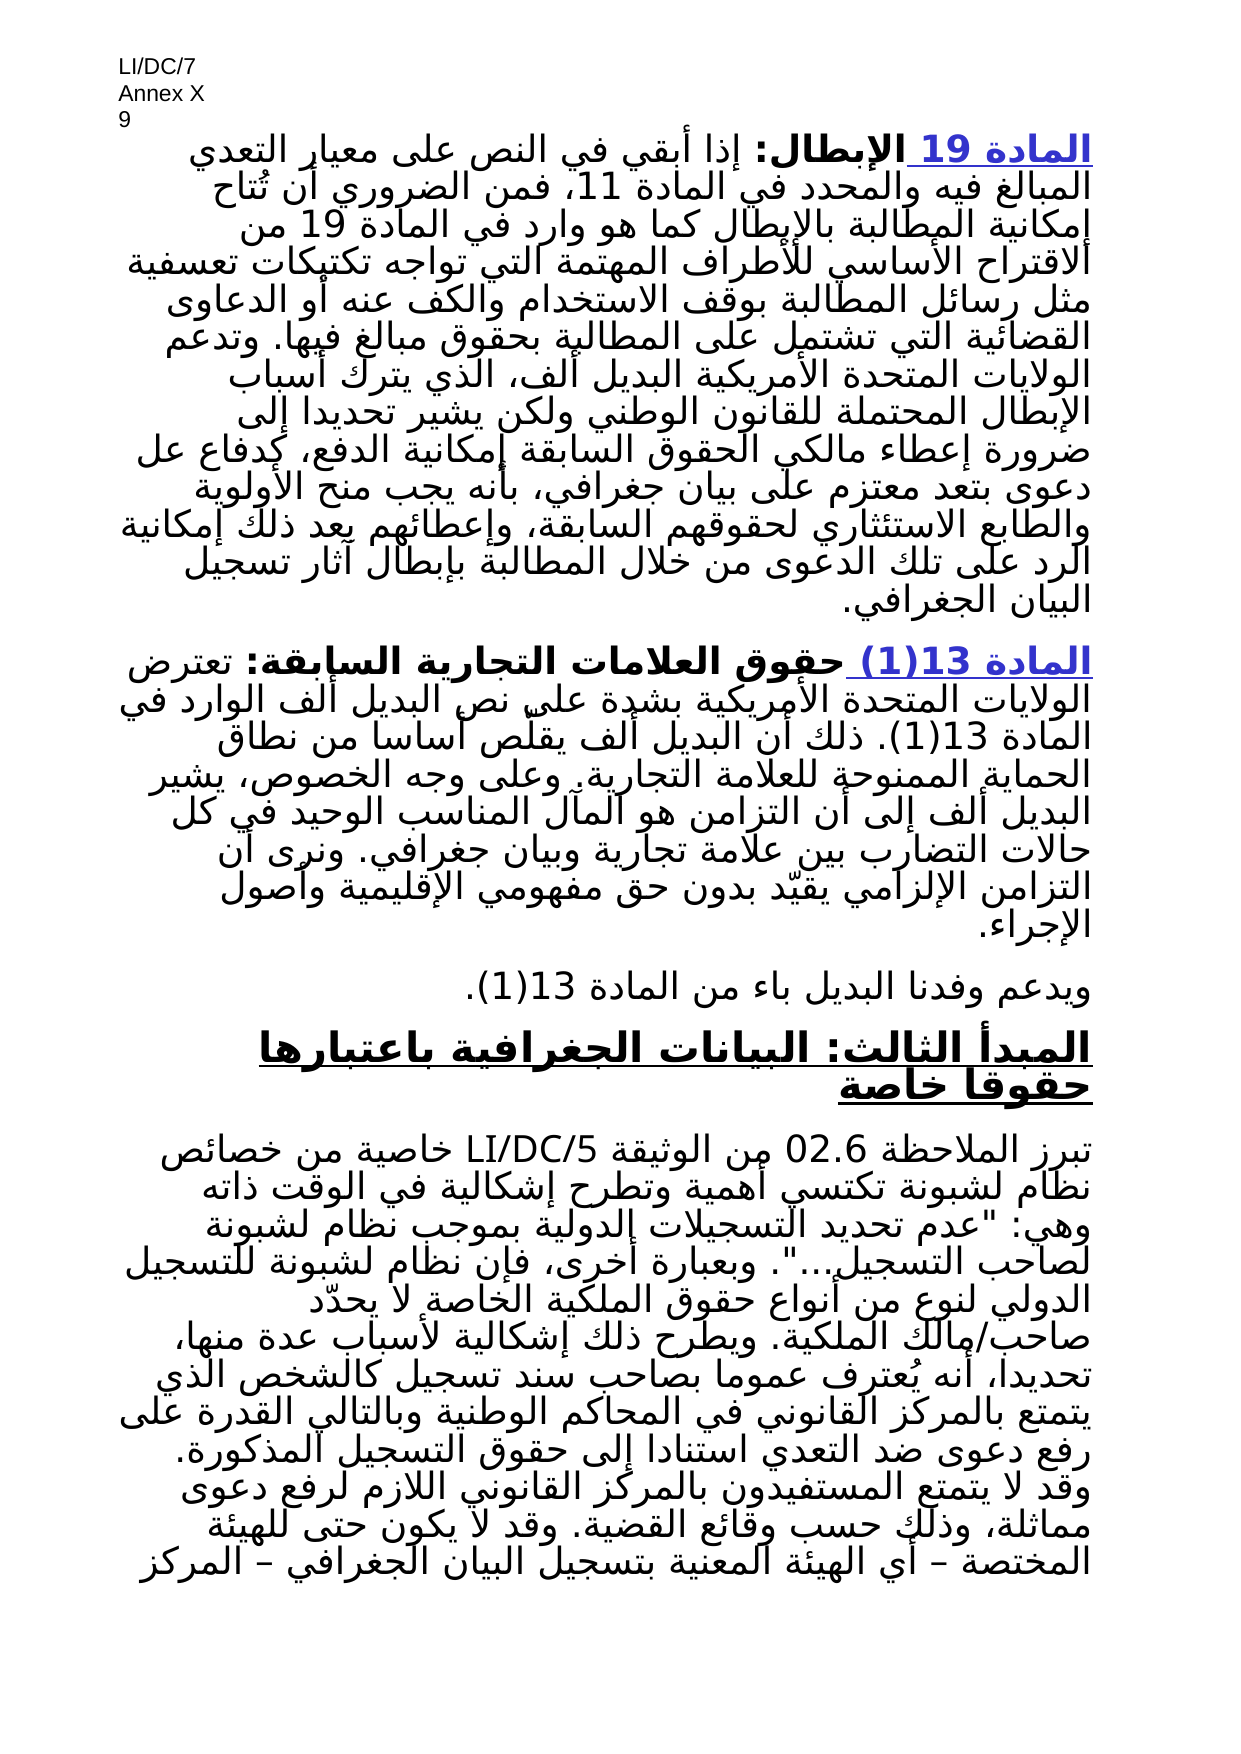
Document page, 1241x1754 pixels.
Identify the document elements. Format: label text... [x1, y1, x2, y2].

text المادة 13(1) حقوق العلامات التجارية السابقة: تعترض الولايات المتحدة الأمريكية بشدة على نص البديل ألف الوارد في المادة 13(1). ذلك أن البديل ألف يقلّص أساسا من نطاق الحماية الممنوحة للعلامة التجارية. وعلى وجه الخصوص، يشير البديل ألف إلى أن التزامن هو المآل المناسب الوحيد في كل حالات التضارب بين علامة تجارية وبيان جغرافي. ونرى أن التزامن الإلزامي يقيّد بدون حق مفهومي الإقليمية وأصول الإجراء. [118, 645, 1092, 945]
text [118, 1132, 1092, 1582]
text ويدعم وفدنا البديل باء من المادة 13(1). [118, 970, 1092, 1007]
text المادة 19 الإبطال: إذا أبقي في النص على معيار التعدي المبالغ فيه والمحدد في المادة 11، فمن الضروري أن تُتاح إمكانية المطالبة بالإبطال كما هو وارد في المادة 19 من الاقتراح الأساسي للأطراف المهتمة التي تواجه تكتيكات تعسفية مثل رسائل المطالبة بوقف الاستخدام والكف عنه أو الدعاوى القضائية التي تشتمل على المطالبة بحقوق مبالغ فيها. وتدعم الولايات المتحدة الأمريكية البديل ألف، الذي يترك أسباب الإبطال المحتملة للقانون الوطني ولكن يشير تحديدا إلى ضرورة إعطاء مالكي الحقوق السابقة إمكانية الدفع، كدفاع عل دعوى بتعد معتزم على بيان جغرافي، بأنه يجب منح الأولوية والطابع الاستئثاري لحقوقهم السابقة، وإعطائهم بعد ذلك إمكانية الرد على تلك الدعوى من خلال المطالبة بإبطال آثار تسجيل البيان الجغرافي. [118, 132, 1092, 620]
text المبدأ الثالث: البيانات الجغرافية باعتبارها حقوقا خاصة [118, 1032, 1092, 1107]
